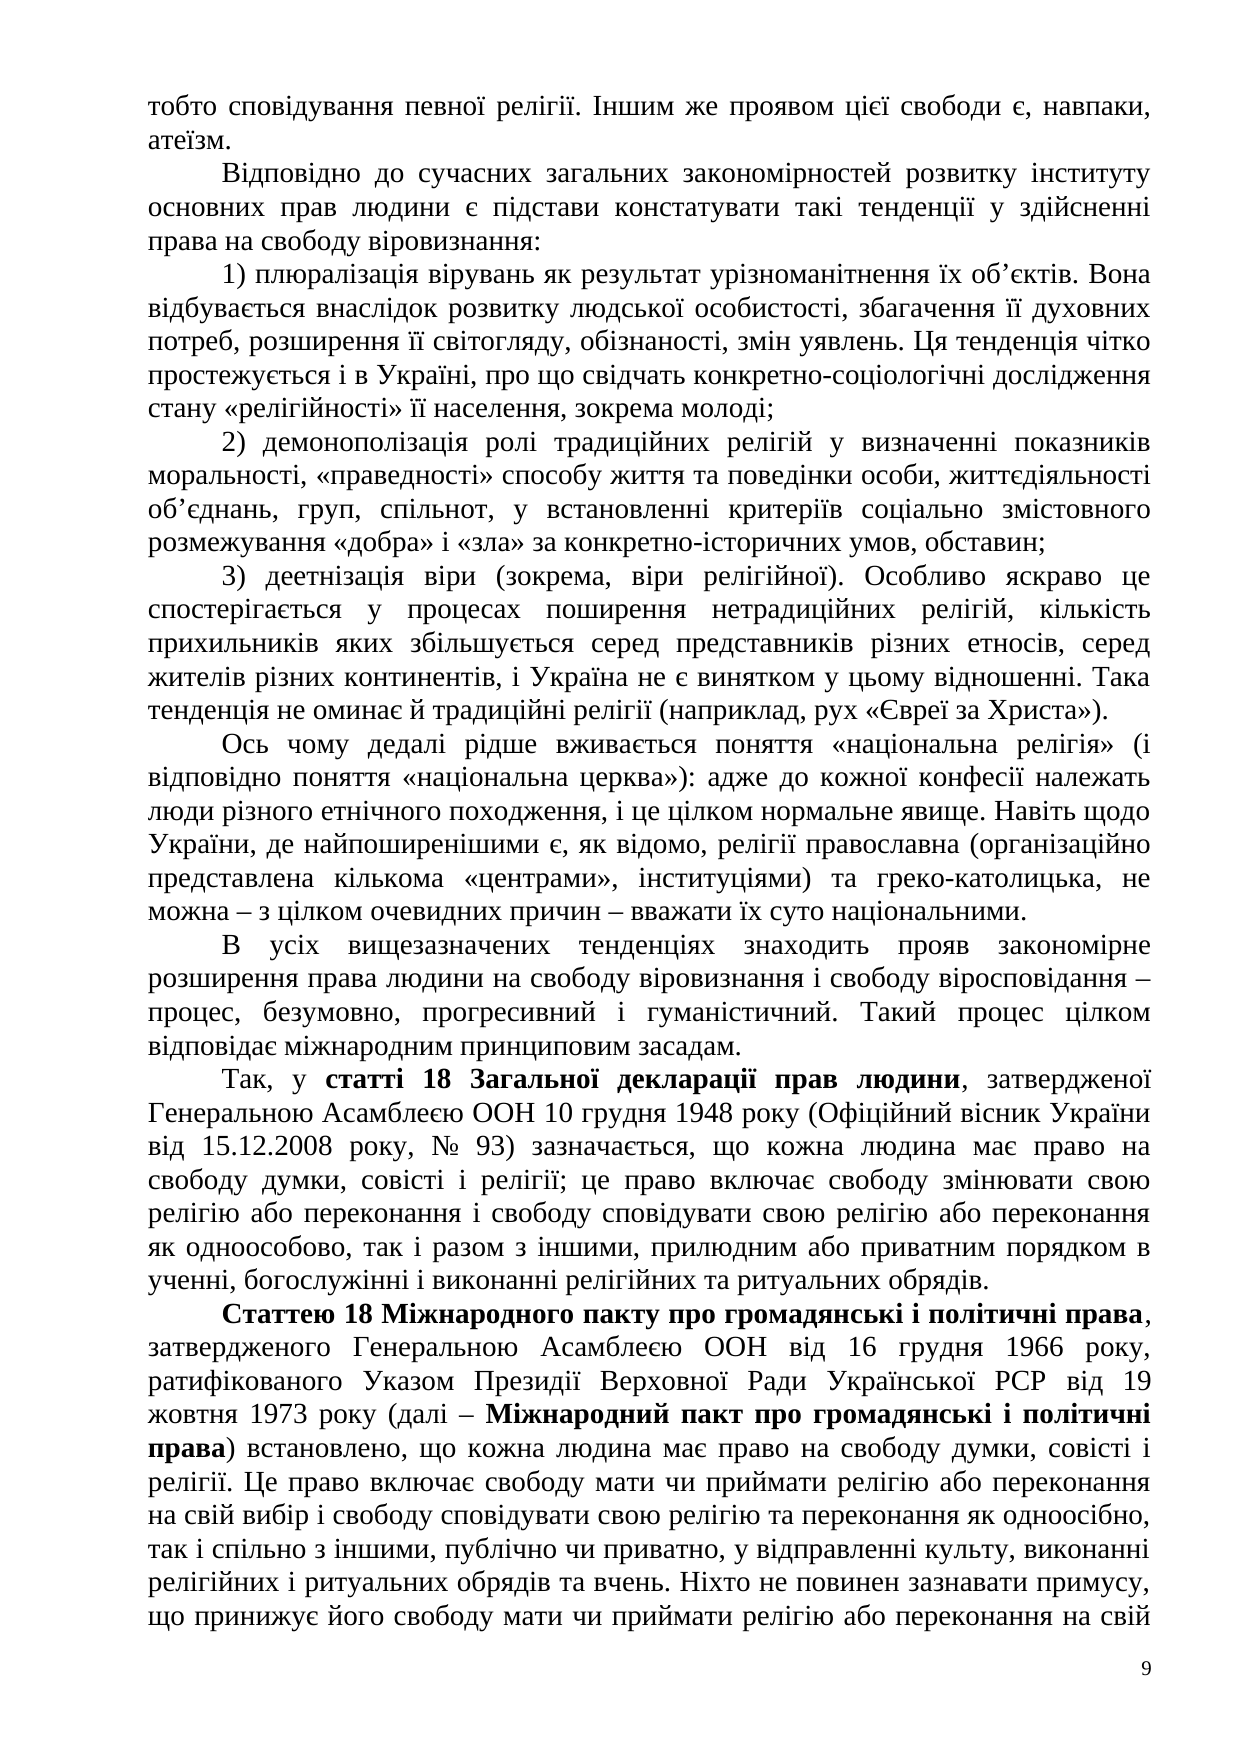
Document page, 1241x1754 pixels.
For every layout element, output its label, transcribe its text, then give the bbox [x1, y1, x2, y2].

text Так, у статті 18 Загальної декларації прав людини, затвердженої Генеральною Асамблеєю ООН 10 грудня 1948 року (Офіційний вісник України від 15.12.2008 року, № 93) зазначається, що кожна людина має право на свободу думки, совісті і релігії; це право включає свободу змінювати свою релігію або переконання і свободу сповідувати свою релігію або переконання як одноособово, так і разом з іншими, прилюдним або приватним порядком в ученні, богослужінні і виконанні релігійних та ритуальних обрядів. [148, 1061, 1152, 1296]
text 1) плюралізація вірувань як результат урізноманітнення їх об’єктів. Вона відбувається внаслідок розвитку людської особистості, збагачення її духовних потреб, розширення її світогляду, обізнаності, змін уявлень. Ця тенденція чітко простежується і в Україні, про що свідчать конкретно-соціологічні дослідження стану «релігійності» її населення, зокрема молоді; [148, 256, 1152, 424]
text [148, 1296, 1152, 1631]
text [148, 88, 1152, 156]
text В усіх вищезазначених тенденціях знаходить прояв закономірне розширення права людини на свободу віровизнання і свободу віросповідання – процес, безумовно, прогресивний і гуманістичний. Такий процес цілком відповідає міжнародним принциповим засадам. [148, 927, 1152, 1061]
text Відповідно до сучасних загальних закономірностей розвитку інституту основних прав людини є підстави констатувати такі тенденції у здійсненні права на свободу віровизнання: [148, 156, 1152, 256]
text 3) деетнізація віри (зокрема, віри релігійної). Особливо яскраво це спостерігається у процесах поширення нетрадиційних релігій, кількість прихильників яких збільшується серед представників різних етносів, серед жителів різних континентів, і Україна не є винятком у цьому відношенні. Така тенденція не оминає й традиційні релігії (наприклад, рух «Євреї за Христа»). [148, 558, 1152, 726]
text Ось чому дедалі рідше вживається поняття «національна релігія» (і відповідно поняття «національна церква»): адже до кожної конфесії належать люди різного етнічного походження, і це цілком нормальне явище. Навіть щодо України, де найпоширенішими є, як відомо, релігії православна (організаційно представлена кількома «центрами», інституціями) та греко-католицька, не можна – з цілком очевидних причин – вважати їх суто національними. [148, 726, 1152, 927]
text 2) демонополізація ролі традиційних релігій у визначенні показників моральності, «праведності» способу життя та поведінки особи, життєдіяльності об’єднань, груп, спільнот, у встановленні критеріїв соціально змістовного розмежування «добра» і «зла» за конкретно-історичних умов, обставин; [148, 424, 1152, 558]
